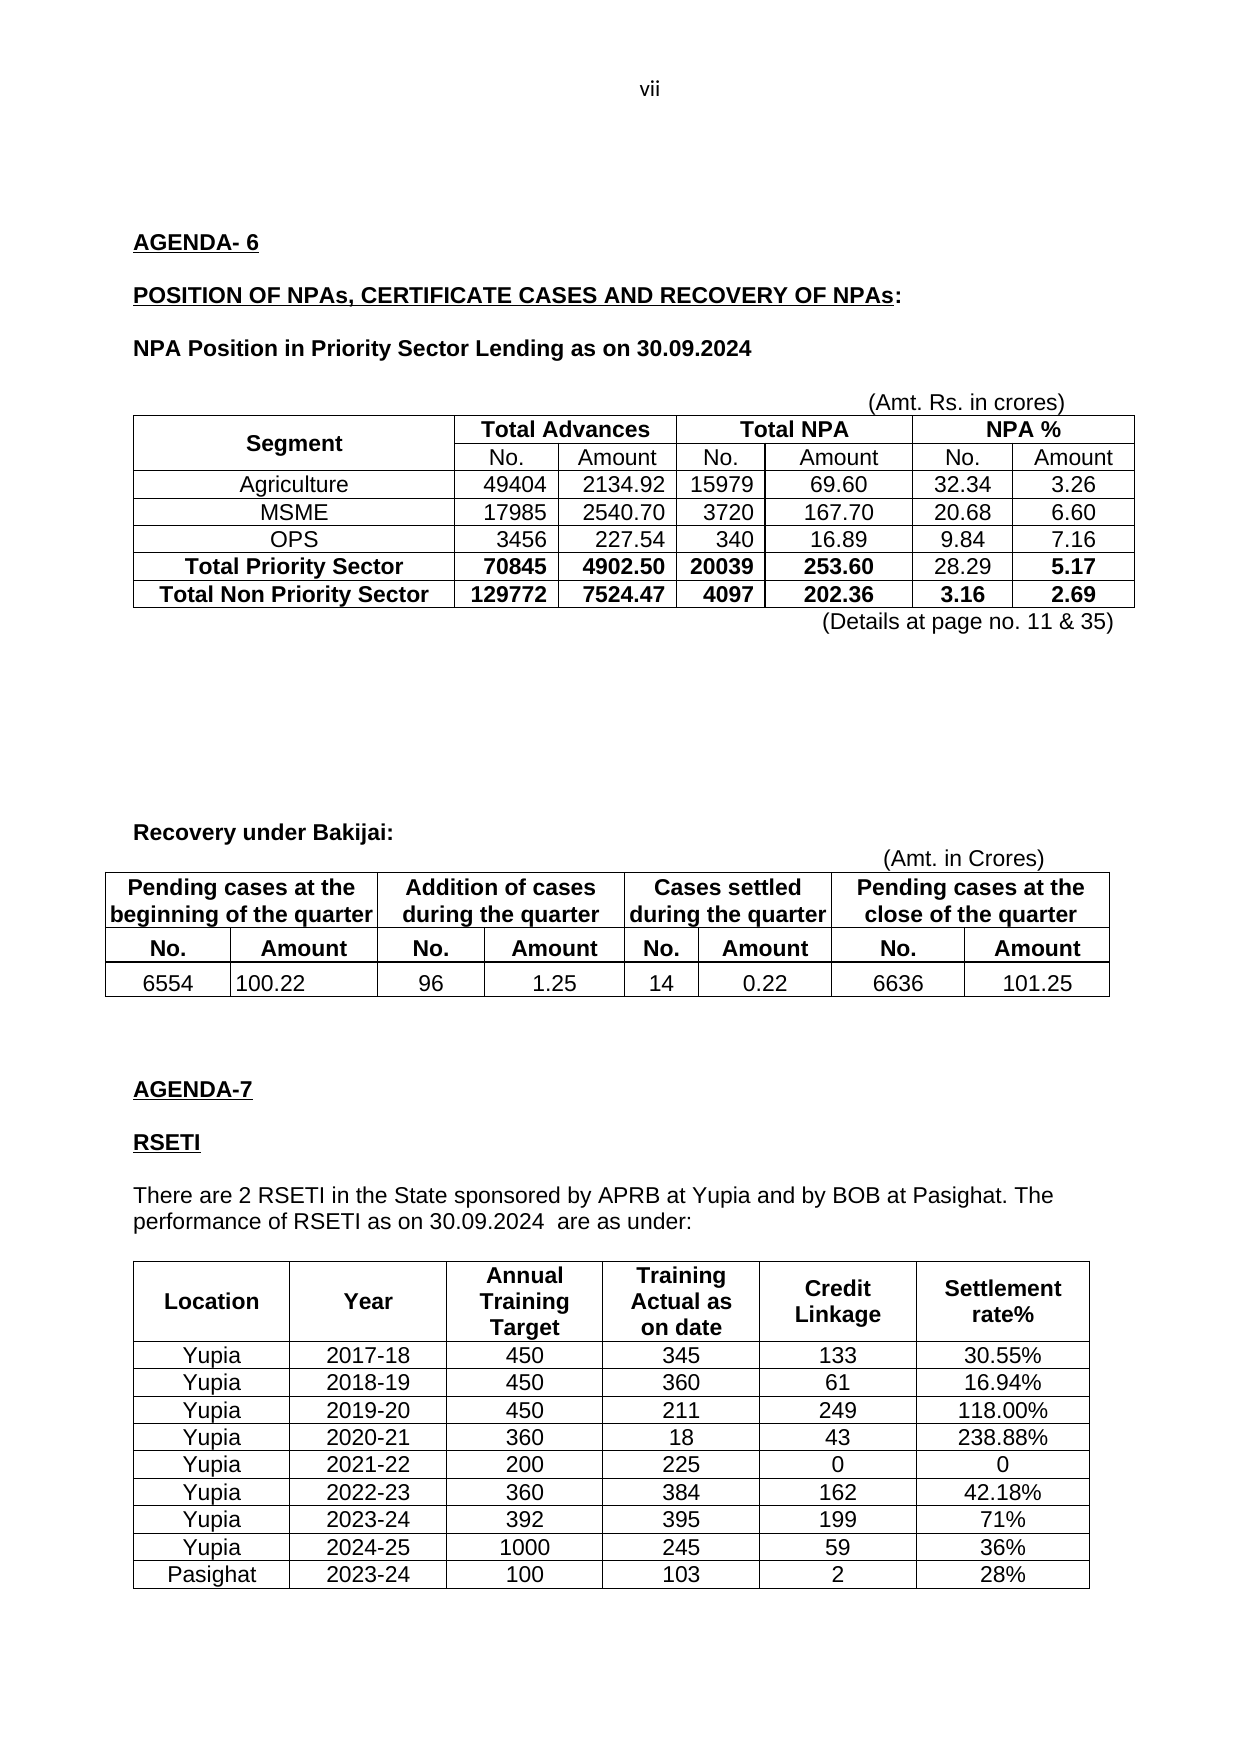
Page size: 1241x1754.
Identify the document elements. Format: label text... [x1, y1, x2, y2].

table_cell 450 [447, 1342, 602, 1368]
table_cell 17985 [455, 499, 558, 525]
table_cell 59 [760, 1534, 916, 1560]
table_cell No. [832, 928, 964, 961]
table_cell 4097 [677, 581, 764, 607]
table_cell Pasighat [134, 1561, 289, 1587]
table_cell 3456 [455, 526, 558, 552]
table_cell 3.16 [913, 581, 1012, 607]
table_header Location [134, 1262, 289, 1341]
table_cell 20039 [677, 553, 764, 579]
table_cell Total Priority Sector [134, 553, 454, 579]
table_cell 7524.47 [559, 581, 676, 607]
text (Details at page no. 11 & 35) [133, 608, 1167, 634]
text (Amt. in Crores) [133, 845, 1167, 872]
table_cell No. [106, 928, 230, 961]
table_cell 16.94% [917, 1369, 1089, 1396]
text AGENDA- 6 [133, 229, 1167, 255]
text AGENDA-7 [133, 1076, 1167, 1102]
table_cell 2134.92 [559, 471, 676, 497]
table_cell Yupia [134, 1506, 289, 1532]
table_cell 245 [603, 1534, 759, 1560]
table_cell No. [677, 444, 764, 470]
table_cell 2 [760, 1561, 916, 1587]
table_cell Yupia [134, 1534, 289, 1560]
table_cell 28% [917, 1561, 1089, 1587]
table_cell 30.55% [917, 1342, 1089, 1368]
table_cell 20.68 [913, 499, 1012, 525]
table_cell 28.29 [913, 553, 1012, 579]
table_cell 96 [378, 963, 484, 996]
table_cell 100.22 [231, 963, 377, 996]
table_cell Amount [485, 928, 624, 961]
table_cell Amount [965, 928, 1109, 961]
text Recovery under Bakijai: [133, 819, 1167, 845]
table_cell 199 [760, 1506, 916, 1532]
table_cell Yupia [134, 1451, 289, 1478]
table_cell 18 [603, 1424, 759, 1450]
table_cell 118.00% [917, 1397, 1089, 1423]
table_cell 360 [603, 1369, 759, 1396]
table_cell 15979 [677, 471, 764, 497]
table_cell Amount [766, 444, 912, 470]
table_cell 2018-19 [290, 1369, 446, 1396]
table_cell 61 [760, 1369, 916, 1396]
table_cell 360 [447, 1424, 602, 1450]
table_cell 133 [760, 1342, 916, 1368]
table_cell 2.69 [1013, 581, 1134, 607]
text POSITION OF NPAs, CERTIFICATE CASES AND RECOVERY OF NPAs: [133, 282, 1167, 308]
text NPA Position in Priority Sector Lending as on 30.09.2024 [133, 334, 1167, 361]
table_header Credit Linkage [760, 1262, 916, 1341]
table_header Settlement rate% [917, 1262, 1089, 1341]
table_cell Total Non Priority Sector [134, 581, 454, 607]
table_cell Agriculture [134, 471, 454, 497]
table_cell 2020-21 [290, 1424, 446, 1450]
table_cell 249 [760, 1397, 916, 1423]
table_cell 395 [603, 1506, 759, 1532]
table_cell No. [378, 928, 484, 961]
table_cell 103 [603, 1561, 759, 1587]
table_cell Amount [699, 928, 831, 961]
table_header Cases settled during the quarter [625, 873, 831, 927]
table_cell 202.36 [766, 581, 912, 607]
table_header Total NPA [677, 416, 912, 443]
table_cell 4902.50 [559, 553, 676, 579]
table_cell Amount [1013, 444, 1134, 470]
table_cell 340 [677, 526, 764, 552]
table_cell 101.25 [965, 963, 1109, 996]
table_cell 100 [447, 1561, 602, 1587]
table_cell 70845 [455, 553, 558, 579]
table_header NPA % [913, 416, 1134, 443]
table_cell 2017-18 [290, 1342, 446, 1368]
text RSETI [133, 1129, 1167, 1155]
table_cell 384 [603, 1479, 759, 1505]
table_cell 200 [447, 1451, 602, 1478]
table_cell 129772 [455, 581, 558, 607]
table_cell 450 [447, 1397, 602, 1423]
table_cell 1000 [447, 1534, 602, 1560]
table_cell 0 [917, 1451, 1089, 1478]
table_cell 49404 [455, 471, 558, 497]
table_cell Yupia [134, 1479, 289, 1505]
table_header Annual Training Target [447, 1262, 602, 1341]
table_cell 71% [917, 1506, 1089, 1532]
table_header Total Advances [455, 416, 676, 443]
table_cell Amount [559, 444, 676, 470]
table_cell OPS [134, 526, 454, 552]
table_header Addition of cases during the quarter [378, 873, 624, 927]
table_cell Yupia [134, 1424, 289, 1450]
table_cell Yupia [134, 1369, 289, 1396]
table_cell 2021-22 [290, 1451, 446, 1478]
table_header Pending cases at the close of the quarter [832, 873, 1109, 927]
table_cell 3.26 [1013, 471, 1134, 497]
table_cell Yupia [134, 1342, 289, 1368]
table_cell 0 [760, 1451, 916, 1478]
table_cell 360 [447, 1479, 602, 1505]
table_cell 6636 [832, 963, 964, 996]
text There are 2 RSETI in the State sponsored by APRB at Yupia and by BOB at Pasighat. The performance of RSETI as on 30.09.2024 are as under: [133, 1182, 1167, 1234]
table_cell Yupia [134, 1397, 289, 1423]
table_cell 2019-20 [290, 1397, 446, 1423]
table_cell No. [625, 928, 698, 961]
table_cell 2022-23 [290, 1479, 446, 1505]
table_cell MSME [134, 499, 454, 525]
table_cell 42.18% [917, 1479, 1089, 1505]
table_cell 7.16 [1013, 526, 1134, 552]
table_cell 2540.70 [559, 499, 676, 525]
table_cell 2024-25 [290, 1534, 446, 1560]
table_cell 9.84 [913, 526, 1012, 552]
table_cell 450 [447, 1369, 602, 1396]
table_header Year [290, 1262, 446, 1341]
table_cell 69.60 [766, 471, 912, 497]
table_cell 345 [603, 1342, 759, 1368]
table_cell 36% [917, 1534, 1089, 1560]
table_cell 2023-24 [290, 1561, 446, 1587]
text (Amt. Rs. in crores) [133, 389, 1167, 415]
table_cell 238.88% [917, 1424, 1089, 1450]
table_cell 392 [447, 1506, 602, 1532]
table_header Training Actual as on date [603, 1262, 759, 1341]
table_cell 6.60 [1013, 499, 1134, 525]
table_cell 3720 [677, 499, 764, 525]
table_header Segment [134, 416, 454, 470]
table_cell 225 [603, 1451, 759, 1478]
table_cell 6554 [106, 963, 230, 996]
table_cell 43 [760, 1424, 916, 1450]
table_header Pending cases at the beginning of the quarter [106, 873, 377, 927]
table_cell Amount [231, 928, 377, 961]
table_cell No. [455, 444, 558, 470]
table_cell 16.89 [766, 526, 912, 552]
table_cell 162 [760, 1479, 916, 1505]
table_cell 0.22 [699, 963, 831, 996]
table_cell 32.34 [913, 471, 1012, 497]
table_cell 227.54 [559, 526, 676, 552]
table_cell 167.70 [766, 499, 912, 525]
table_cell 253.60 [766, 553, 912, 579]
table_cell 1.25 [485, 963, 624, 996]
table_cell 14 [625, 963, 698, 996]
table_cell 211 [603, 1397, 759, 1423]
table_cell No. [913, 444, 1012, 470]
table_cell 2023-24 [290, 1506, 446, 1532]
table_cell 5.17 [1013, 553, 1134, 579]
